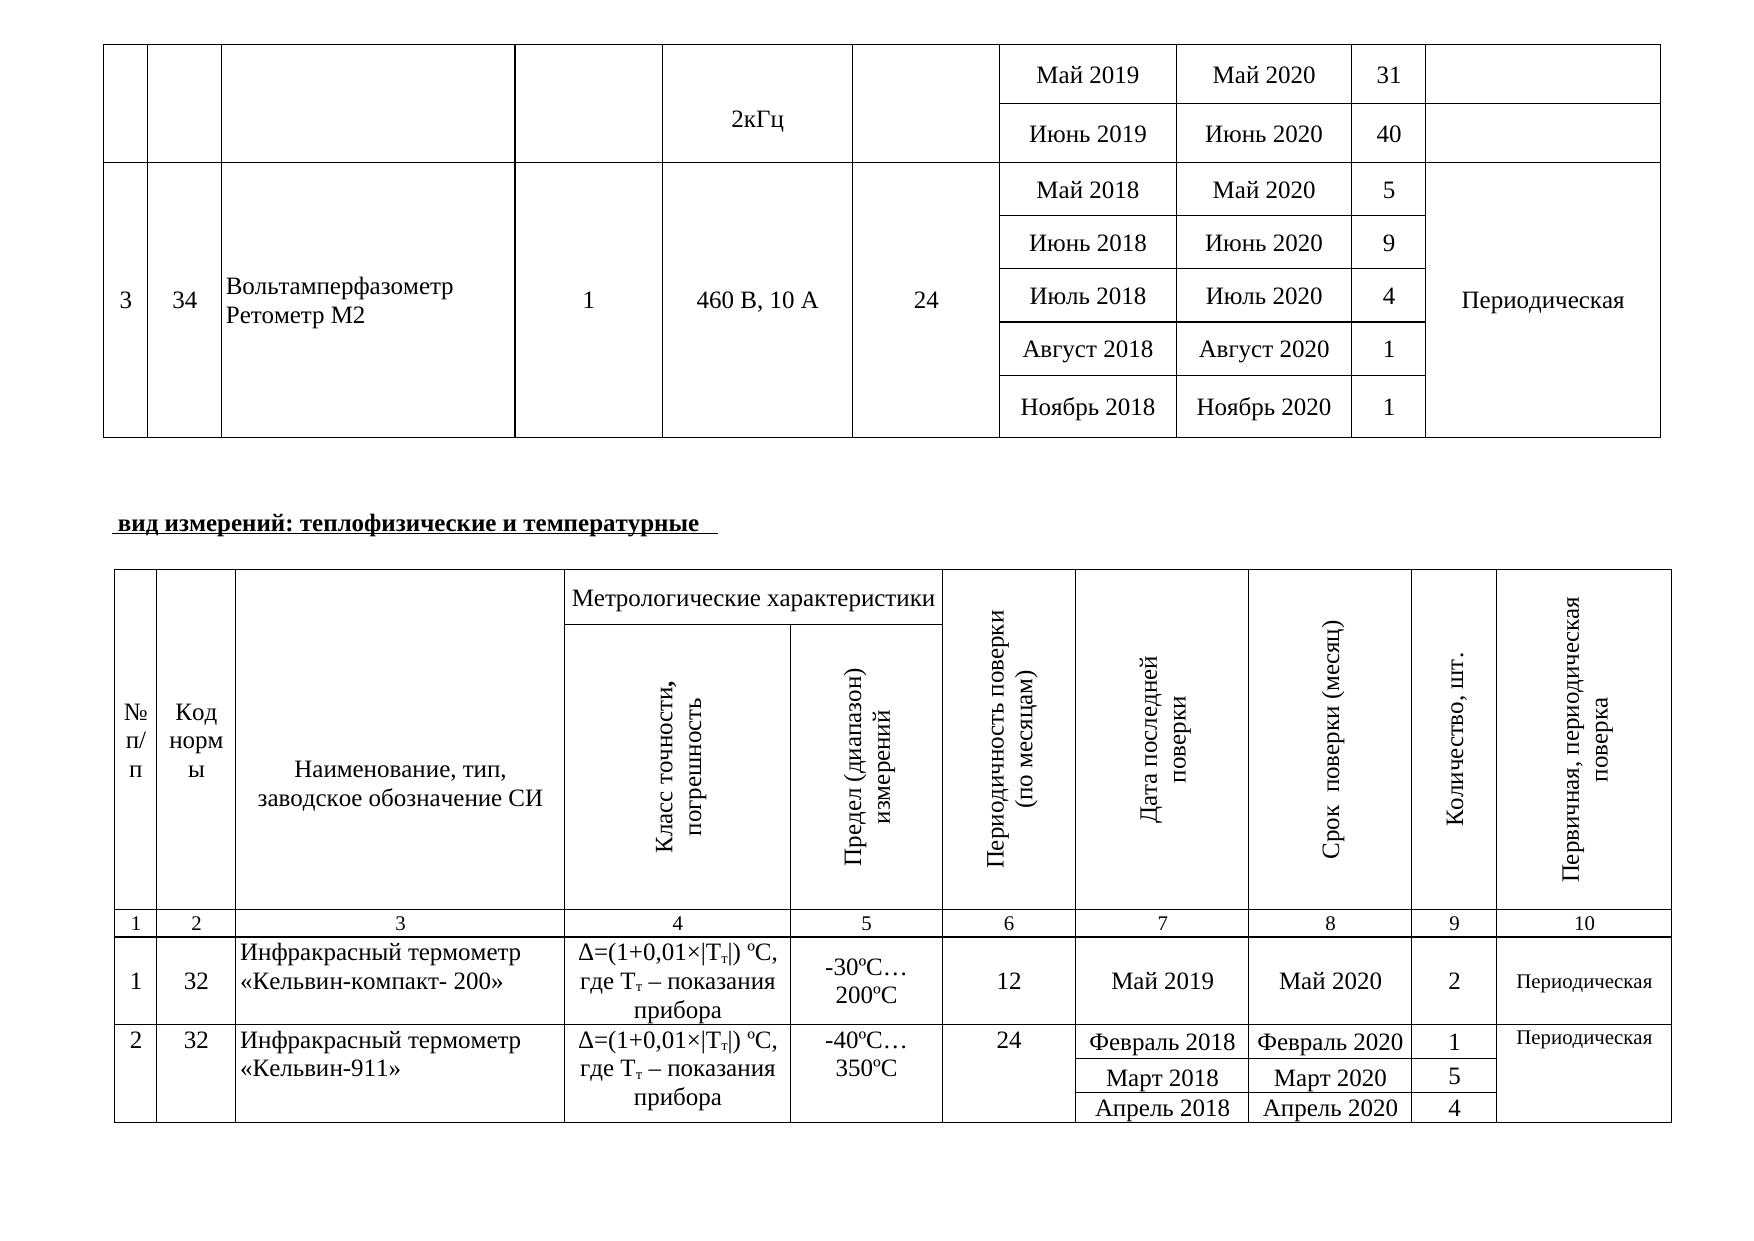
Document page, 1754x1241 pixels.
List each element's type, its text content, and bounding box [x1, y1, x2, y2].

table_cell 31 [1352, 45, 1425, 103]
table_cell Июнь 2020 [1177, 104, 1351, 162]
table_cell Периодическая [1426, 163, 1660, 437]
table_cell Периодическая [1497, 1025, 1671, 1122]
table_header Количество, шт. [1412, 570, 1496, 909]
table_cell Инфракрасный термометр «Кельвин-911» [236, 1025, 564, 1122]
table_cell 1 [115, 938, 156, 1024]
table_cell 9 11 12 13 14 15 16 17 18 19 20 21 [1412, 910, 1496, 936]
table_cell Март 2020 [1249, 1059, 1411, 1092]
table_cell -30ºС… 200ºС [791, 938, 942, 1024]
table_cell 8 [1249, 910, 1411, 936]
table_cell Март 2018 [1076, 1059, 1248, 1092]
table_header Периодичность поверки (по месяцам) [943, 570, 1075, 909]
table_cell 1 [516, 163, 662, 437]
table_cell Май 2020 [1177, 45, 1351, 103]
table_cell 34 [148, 163, 221, 437]
table_cell [1426, 104, 1660, 162]
table_cell Δ=(1+0,01×|Тт|) ºС, где Тт – показания прибора [565, 1025, 790, 1122]
table_cell 24 [943, 1025, 1075, 1122]
table_cell Февраль 2018 [1076, 1025, 1248, 1058]
table_cell 7 [1076, 910, 1248, 936]
table_header Код нормы [157, 570, 235, 909]
table_cell 5 [1412, 1059, 1496, 1092]
table_cell 5 [791, 910, 942, 936]
table_cell 40 [1352, 104, 1425, 162]
table_header Срок поверки (месяц) [1249, 570, 1411, 909]
table_cell Июнь 2018 [1000, 216, 1176, 268]
table_cell 4 [1412, 1093, 1496, 1122]
table_cell Класс точности, погрешность [565, 625, 790, 909]
table_cell Май 2019 [1000, 45, 1176, 103]
table_cell Апрель 2020 [1249, 1093, 1411, 1122]
table_cell Ноябрь 2020 [1177, 376, 1351, 437]
table_cell Август 2018 [1000, 323, 1176, 374]
table_cell 1 [1352, 376, 1425, 437]
table_header Дата последней поверки [1076, 570, 1248, 909]
table_cell 4 [565, 910, 790, 936]
table_cell Май 2020 [1249, 938, 1411, 1024]
table_cell 2 [157, 910, 235, 936]
table_cell 9 [1352, 216, 1425, 268]
table_cell -40ºС… 350ºС [791, 1025, 942, 1122]
table_cell 24 [853, 163, 999, 437]
table_cell 2 [115, 1025, 156, 1122]
table_cell 460 В, 10 А [663, 163, 852, 437]
table_cell Вольтамперфазометр Ретометр М2 [222, 163, 514, 437]
table_cell 6 [943, 910, 1075, 936]
table_cell Апрель 2018 [1076, 1093, 1248, 1122]
table_cell Предел (диапазон) измерений [791, 625, 942, 909]
table_cell Май 2018 [1000, 163, 1176, 215]
table_cell Периодическая [1497, 938, 1671, 1024]
table_cell 3 [104, 163, 147, 437]
table_cell Май 2020 [1177, 163, 1351, 215]
table_header Первичная, периодическая поверка [1497, 570, 1671, 909]
table_header Наименование, тип, заводское обозначение СИ [236, 570, 564, 909]
table_header № п/п [115, 570, 156, 909]
table_cell 3 [236, 910, 564, 936]
table_cell Июль 2018 [1000, 269, 1176, 321]
text вид измерений: теплофизические и температурные [74, 508, 1713, 536]
table_cell 1 [1412, 1025, 1496, 1058]
table_cell Инфракрасный термометр «Кельвин-компакт- 200» [236, 938, 564, 1024]
table_cell 2 [1412, 938, 1496, 1024]
table_cell Май 2019 [1076, 938, 1248, 1024]
table_cell Июль 2020 [1177, 269, 1351, 321]
table_cell Δ=(1+0,01×|Тт|) ºС, где Тт – показания прибора [565, 938, 790, 1024]
table_cell 12 [943, 938, 1075, 1024]
table_cell 32 [157, 1025, 235, 1122]
table_cell Июнь 2020 [1177, 216, 1351, 268]
table_cell Ноябрь 2018 [1000, 376, 1176, 437]
table_cell 1 [115, 910, 156, 936]
table_header Метрологические характеристики [565, 570, 942, 624]
table_cell 32 [157, 938, 235, 1024]
table_cell 5 [1352, 163, 1425, 215]
table_cell 1 [1352, 323, 1425, 374]
table_cell 10 [1497, 910, 1671, 936]
table_cell 4 [1352, 269, 1425, 321]
table_cell Февраль 2020 [1249, 1025, 1411, 1058]
table_cell Июнь 2019 [1000, 104, 1176, 162]
table_cell [1426, 45, 1660, 103]
table_cell Август 2020 [1177, 323, 1351, 374]
